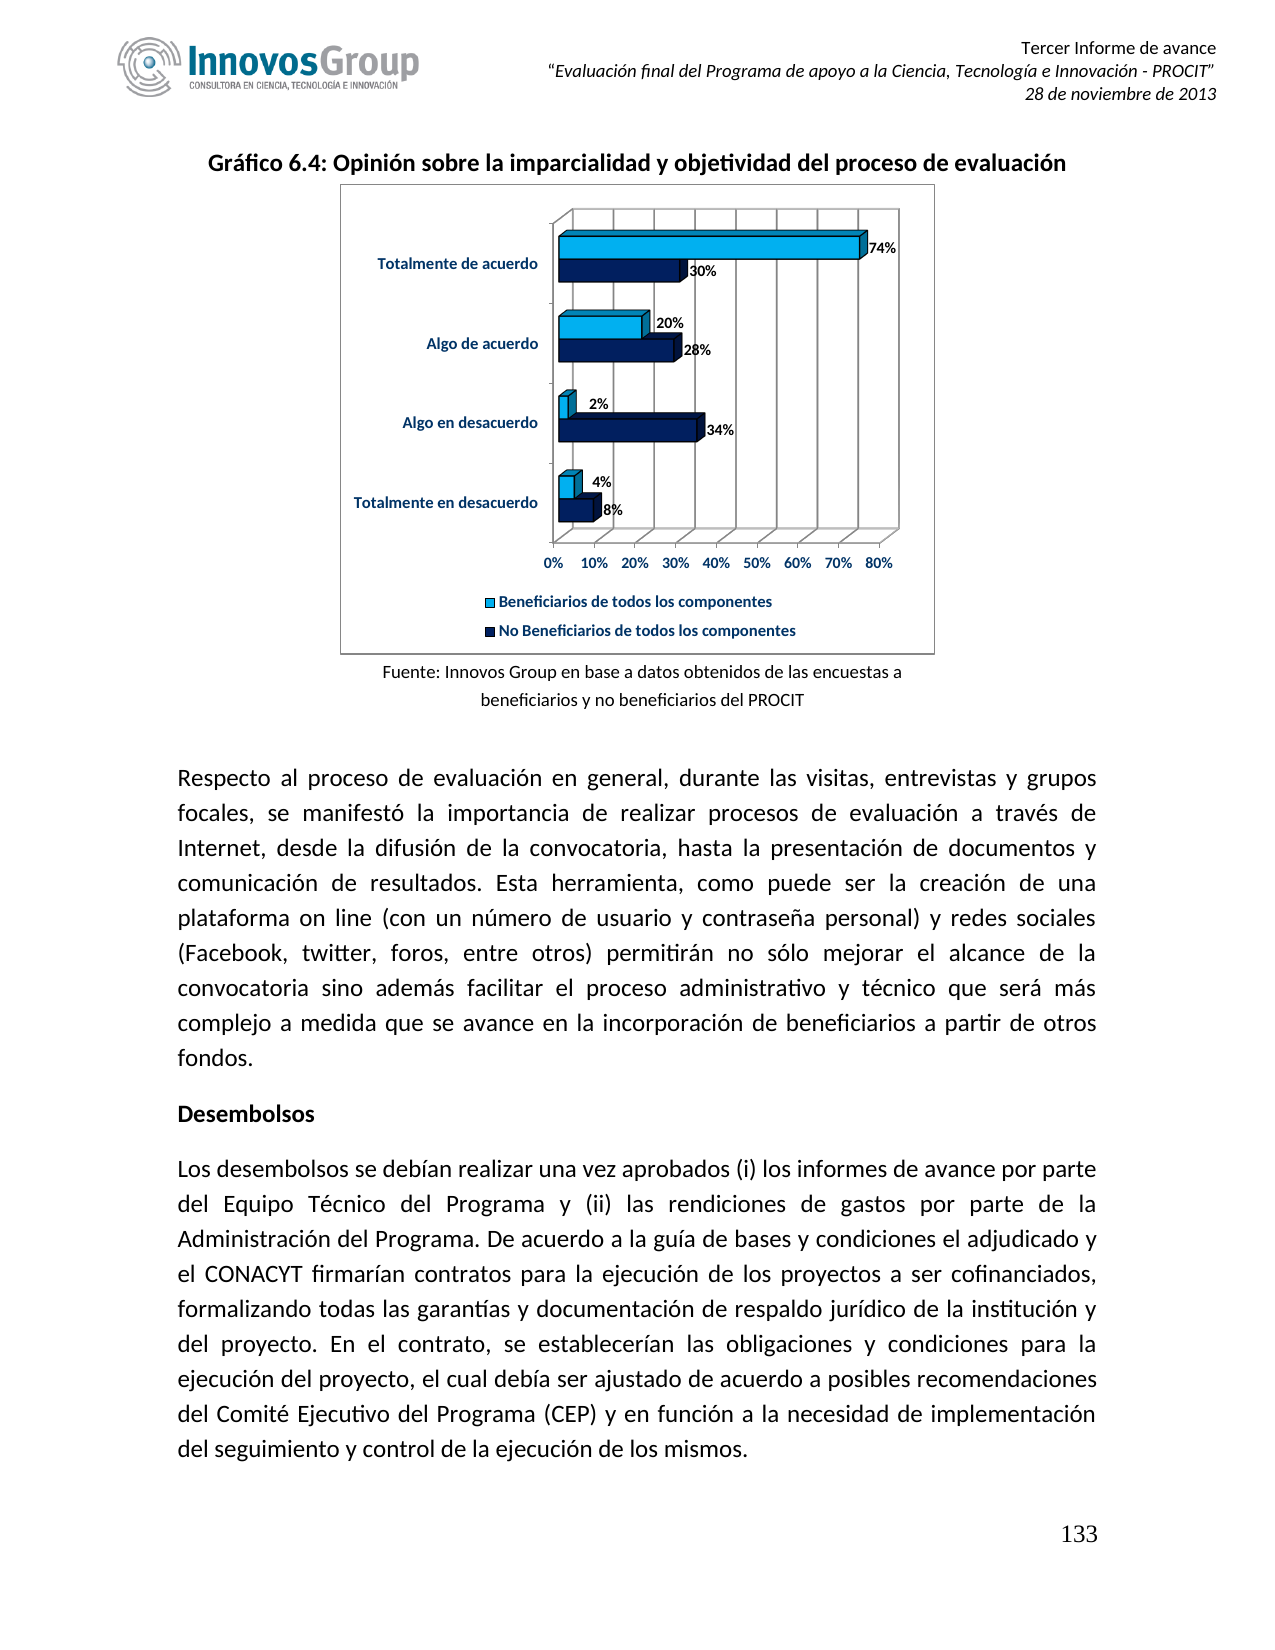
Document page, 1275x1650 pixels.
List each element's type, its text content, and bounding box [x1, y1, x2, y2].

text Gráfico 6.4: Opinión sobre la imparcialidad y objetividad del proceso de evaluación [177, 148, 1098, 178]
picture [117, 37, 419, 97]
text Respecto al proceso de evaluación en general, durante las visitas, entrevistas y grupos focales, se manifestó la importancia de realizar procesos de evaluación a través de Internet, desde la difusión de la convocatoria, hasta la presentación de documentos y comunicación de resultados. Esta herramienta, como puede ser la creación de una plataforma on line (con un número de usuario y contraseña personal) y redes sociales (Facebook, twitter, foros, entre otros) permitirán no sólo mejorar el alcance de la convocatoria sino además facilitar el proceso administrativo y técnico que será más complejo a medida que se avance en la incorporación de beneficiarios a partir de otros fondos. [177, 762, 1098, 1072]
text Desembolsos [177, 1098, 1098, 1128]
text Los desembolsos se debían realizar una vez aprobados (i) los informes de avance por parte del Equipo Técnico del Programa y (ii) las rendiciones de gastos por parte de la Administración del Programa. De acuerdo a la guía de bases y condiciones el adjudicado y el CONACYT firmarían contratos para la ejecución de los proyectos a ser cofinanciados, formalizando todas las garantías y documentación de respaldo jurídico de la institución y del proyecto. En el contrato, se establecerían las obligaciones y condiciones para la ejecución del proyecto, el cual debía ser ajustado de acuerdo a posibles recomendaciones del Comité Ejecutivo del Programa (CEP) y en función a la necesidad de implementación del seguimiento y control de la ejecución de los mismos. [177, 1153, 1098, 1464]
list Fuente: Innovos Group en base a datos obtenidos de las encuestas a beneficiarios y no beneficiarios del PROCIT [340, 660, 945, 711]
